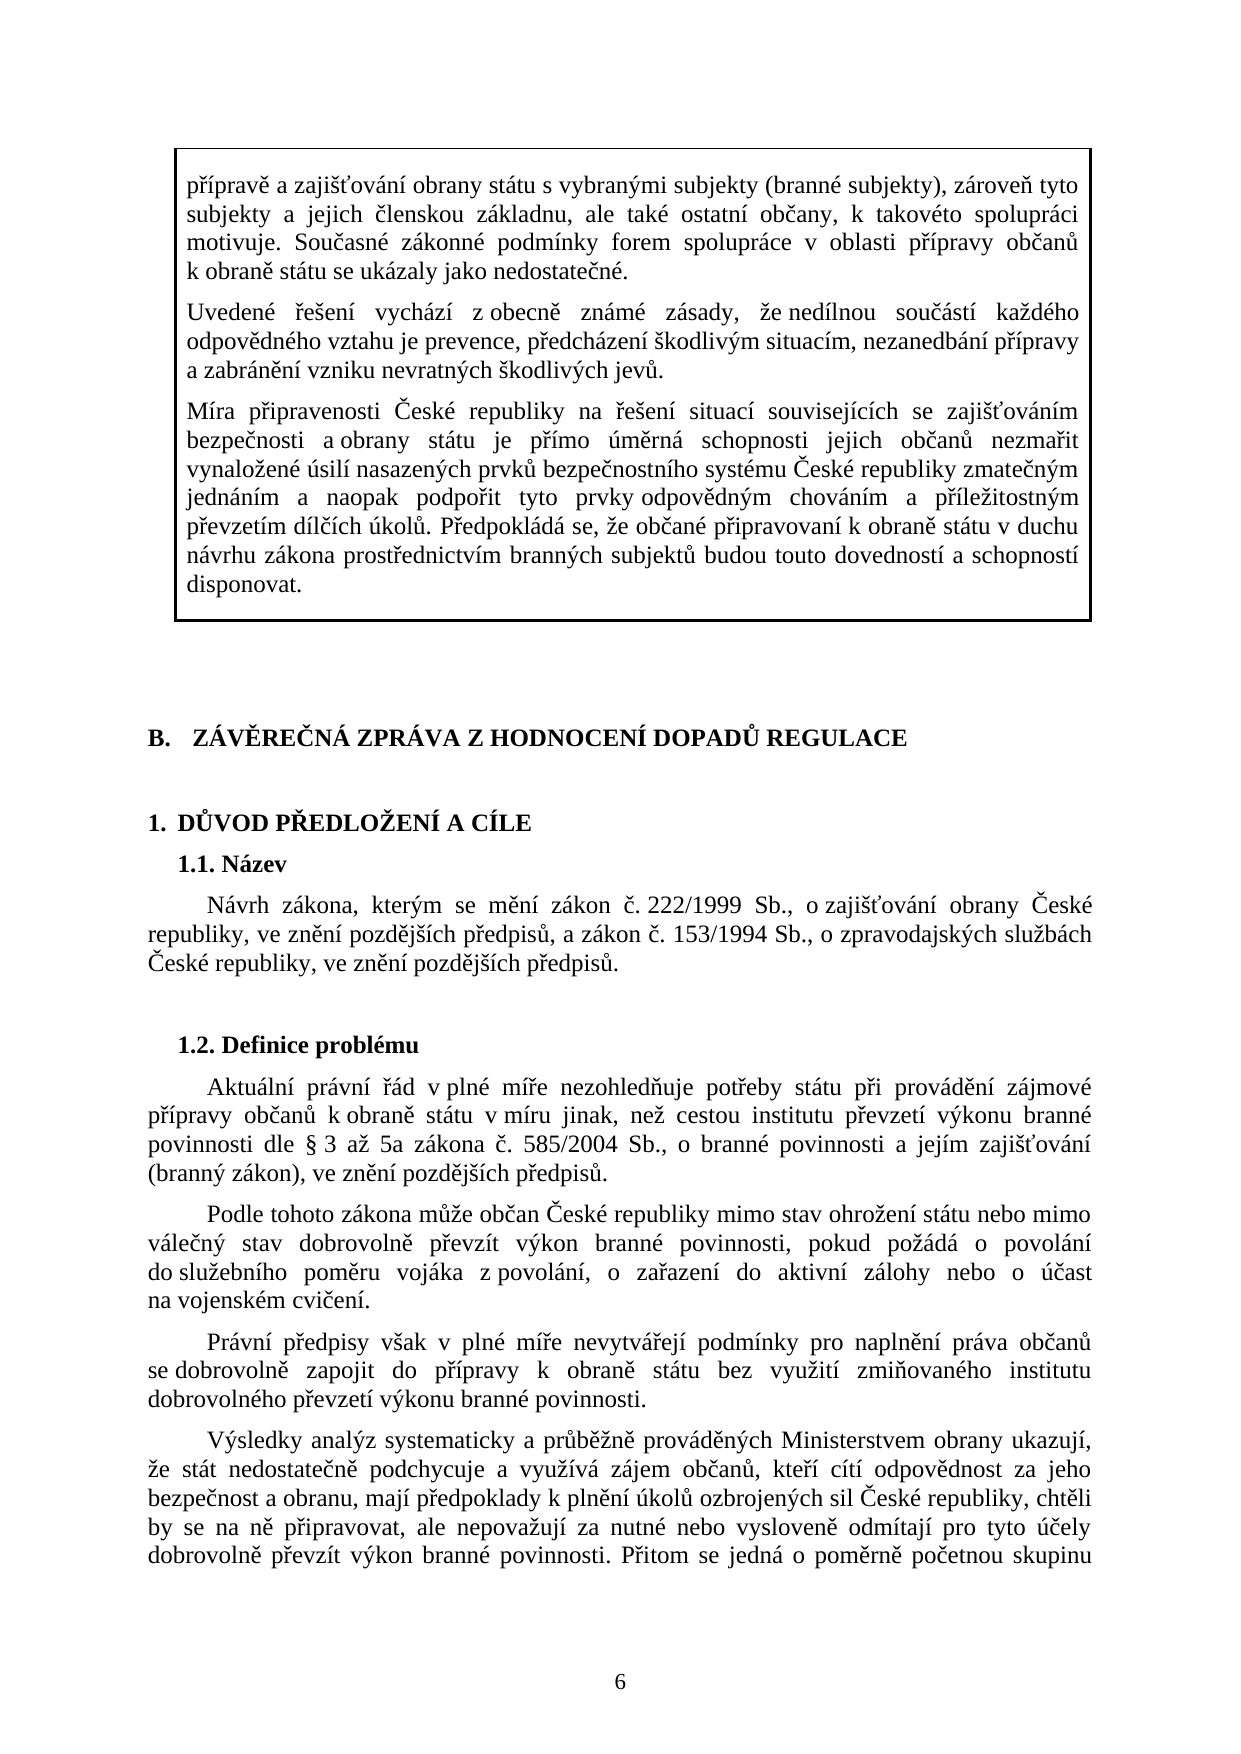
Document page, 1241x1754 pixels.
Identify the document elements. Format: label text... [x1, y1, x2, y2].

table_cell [177, 149, 1089, 619]
text Návrh zákona, kterým se mění zákon č. 222/1999 Sb., o zajišťování obrany České republiky, ve znění pozdějších předpisů, a zákon č. 153/1994 Sb., o zpravodajských službách České republiky, ve znění pozdějších předpisů. [148, 891, 1093, 977]
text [148, 1426, 1093, 1569]
list Důvod předložení a cíle [148, 808, 1093, 837]
list ZÁVĚREČNÁ ZPRÁVA Z HODNOCENÍ DOPADŮ REGULACE [148, 723, 1093, 751]
text Podle tohoto zákona může občan České republiky mimo stav ohrožení státu nebo mimo válečný stav dobrovolně převzít výkon branné povinnosti, pokud požádá o povolání do služebního poměru vojáka z povolání, o zařazení do aktivní zálohy nebo o účast na vojenském cvičení. [148, 1199, 1093, 1314]
list Název [177, 849, 1093, 878]
text Aktuální právní řád v plné míře nezohledňuje potřeby státu při provádění zájmové přípravy občanů k obraně státu v míru jinak, než cestou institutu převzetí výkonu branné povinnosti dle § 3 až 5a zákona č. 585/2004 Sb., o branné povinnosti a jejím zajišťování (branný zákon), ve znění pozdějších předpisů. [148, 1072, 1093, 1187]
list Definice problému [177, 1031, 1093, 1059]
text Právní předpisy však v plné míře nevytvářejí podmínky pro naplnění práva občanů se dobrovolně zapojit do přípravy k obraně státu bez využití zmiňovaného institutu dobrovolného převzetí výkonu branné povinnosti. [148, 1327, 1093, 1413]
